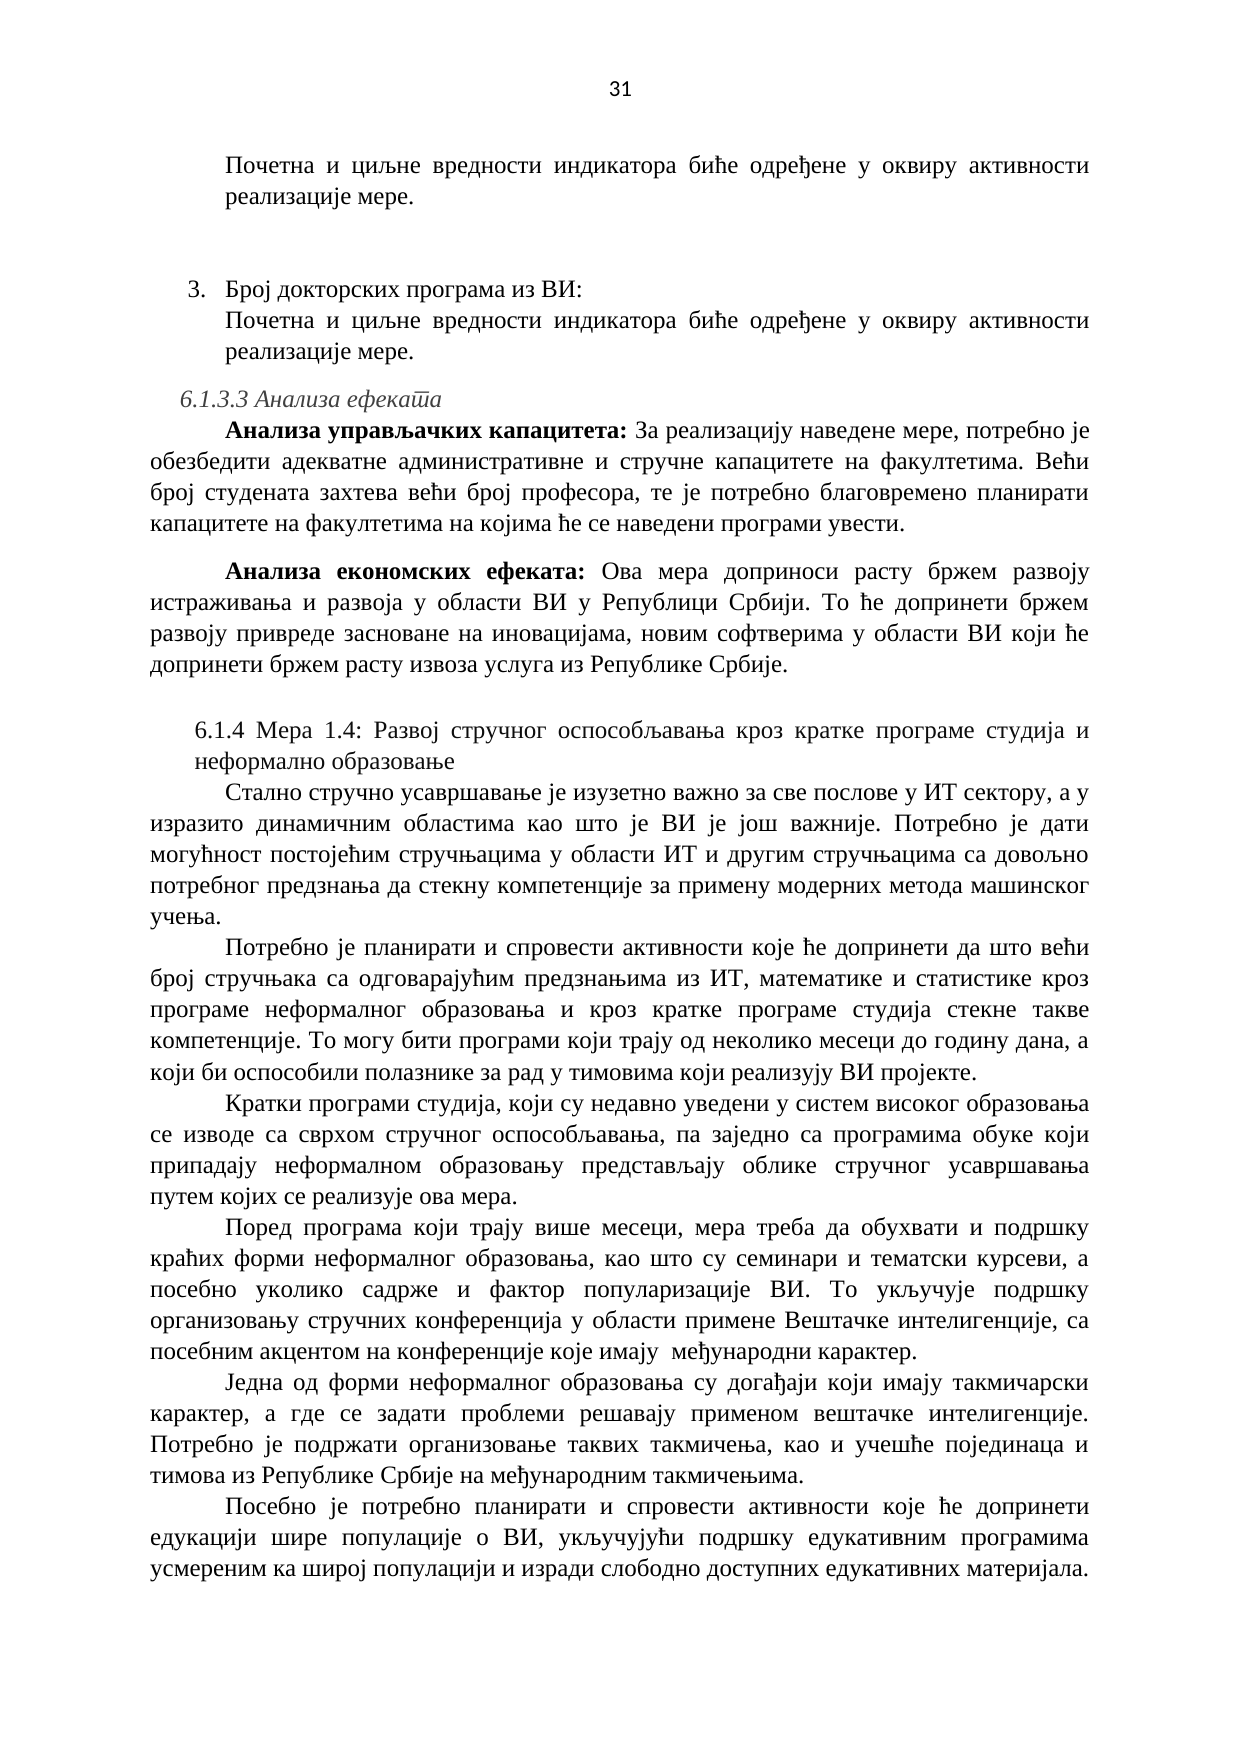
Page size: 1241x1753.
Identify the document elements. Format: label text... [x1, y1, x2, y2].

text Поред програма који трају више месеци, мера треба да обухвати и подршку краћих форми неформалног образовања, као што су семинари и тематски курсеви, а посебно уколико садрже и фактор популаризације ВИ. То укључује подршку организовању стручних конференција у области примене Вештачке интелигенције, са посебним акцентом на конференције које имају међународни карактер. [150, 1212, 1090, 1365]
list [225, 305, 1090, 365]
list Број докторских програма из ВИ: [187, 274, 1090, 303]
subtitle 6.1.3.3 Анализа ефеката [179, 384, 1090, 413]
text Стално стручно усавршавање је изузетно важно за све послове у ИТ сектору, а у изразито динамичним областима као што је ВИ је још важније. Потребно је дати могућност постојећим стручњацима у области ИТ и другим стручњацима са довољно потребног предзнања да стекну компетенције за примену модерних метода машинског учења. [150, 777, 1090, 930]
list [225, 150, 1090, 210]
text Посебно је потребно планирати и спровести активности које ће допринети едукацији шире популације о ВИ, укључујући подршку едукативним програмима усмереним ка широј популацији и изради слободно доступних едукативних материјала. [150, 1491, 1090, 1582]
text Потребно је планирати и спровести активности које ће допринети да што већи број стручњака са одговарајућим предзнањима из ИТ, математике и статистике кроз програме неформалног образовања и кроз кратке програме студија стекне такве компетенције. То могу бити програми који трају од неколико месеци до годину дана, а који би оспособили полазнике за рад у тимовима који реализују ВИ пројекте. [150, 932, 1090, 1085]
text Анализа економских ефеката: Ова мера доприноси расту бржем развоју истраживања и развоја у области ВИ у Републици Србији. То ће допринети бржем развоју привреде засноване на иновацијама, новим софтверима у области ВИ који ће допринети бржем расту извоза услуга из Републике Србије. [150, 556, 1090, 678]
text Анализа управљачких капацитета: За реализацију наведене мере, потребно је обезбедити адекватне административне и стручне капацитете на факултетима. Већи број студената захтева већи број професора, те је потребно благовремено планирати капацитете на факултетима на којима ће се наведени програми увести. [150, 415, 1090, 537]
text Једна од форми неформалног образовања су догађаји који имају такмичарски карактер, а где се задати проблеми решавају применом вештачке интелигенције. Потребно је подржати организовање таквих такмичења, као и учешће појединаца и тимова из Републике Србије на међународним такмичењима. [150, 1367, 1090, 1489]
subtitle 6.1.4 Meрa 1.4: Развој стручног оспособљавања кроз кратке програме студија и неформално образовање [194, 715, 1090, 775]
text Кратки програми студија, који су недавно уведени у систем високог образовања се изводе са сврхом стручног оспособљавања, па заједно са програмима обуке који припадају неформалном образовању представљају облике стручног усавршавања путем којих се реализује ова мера. [150, 1088, 1090, 1209]
